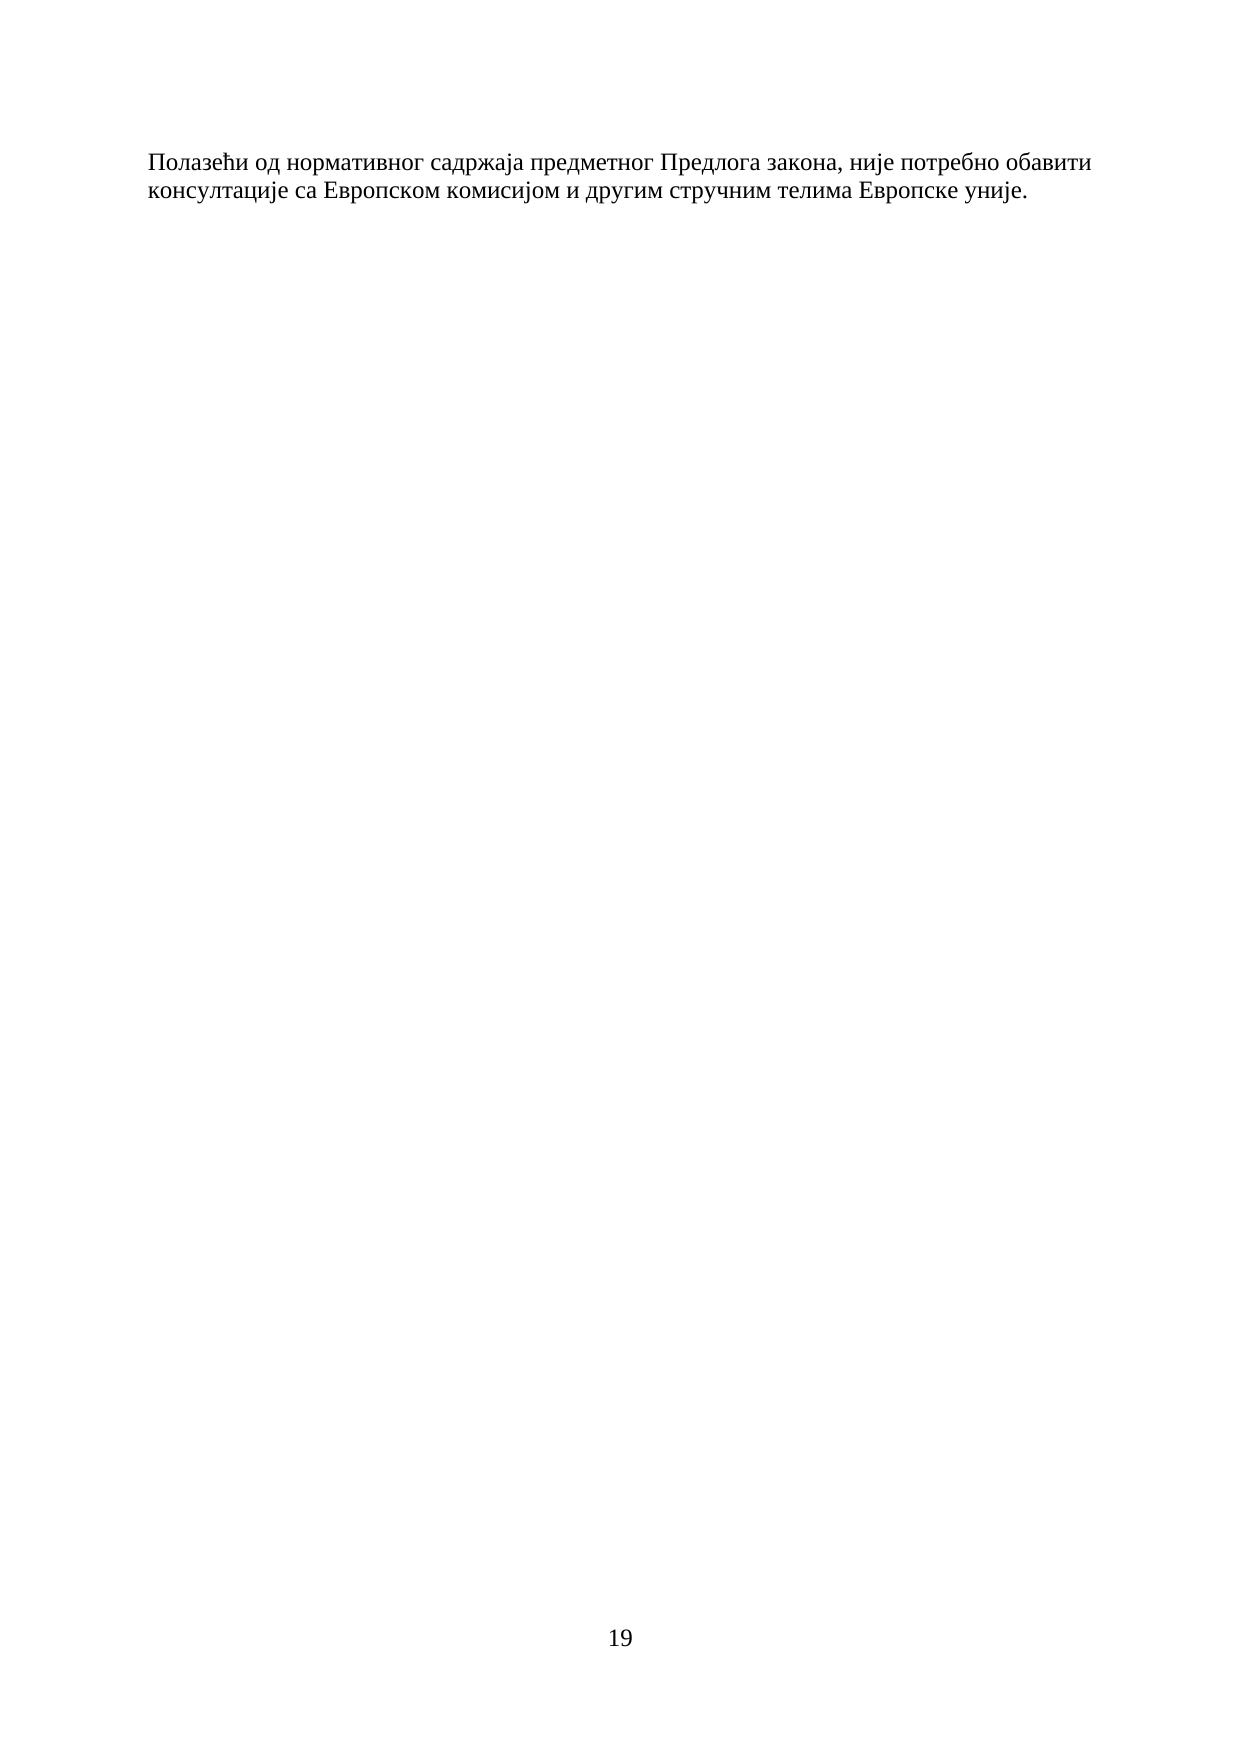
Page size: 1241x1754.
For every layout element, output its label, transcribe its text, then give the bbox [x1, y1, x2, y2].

text Полазећи од нормативног садржаја предметног Предлога закона, није потребно обавити консултације са Европском комисијом и другим стручним телима Европске уније. [148, 147, 1093, 204]
